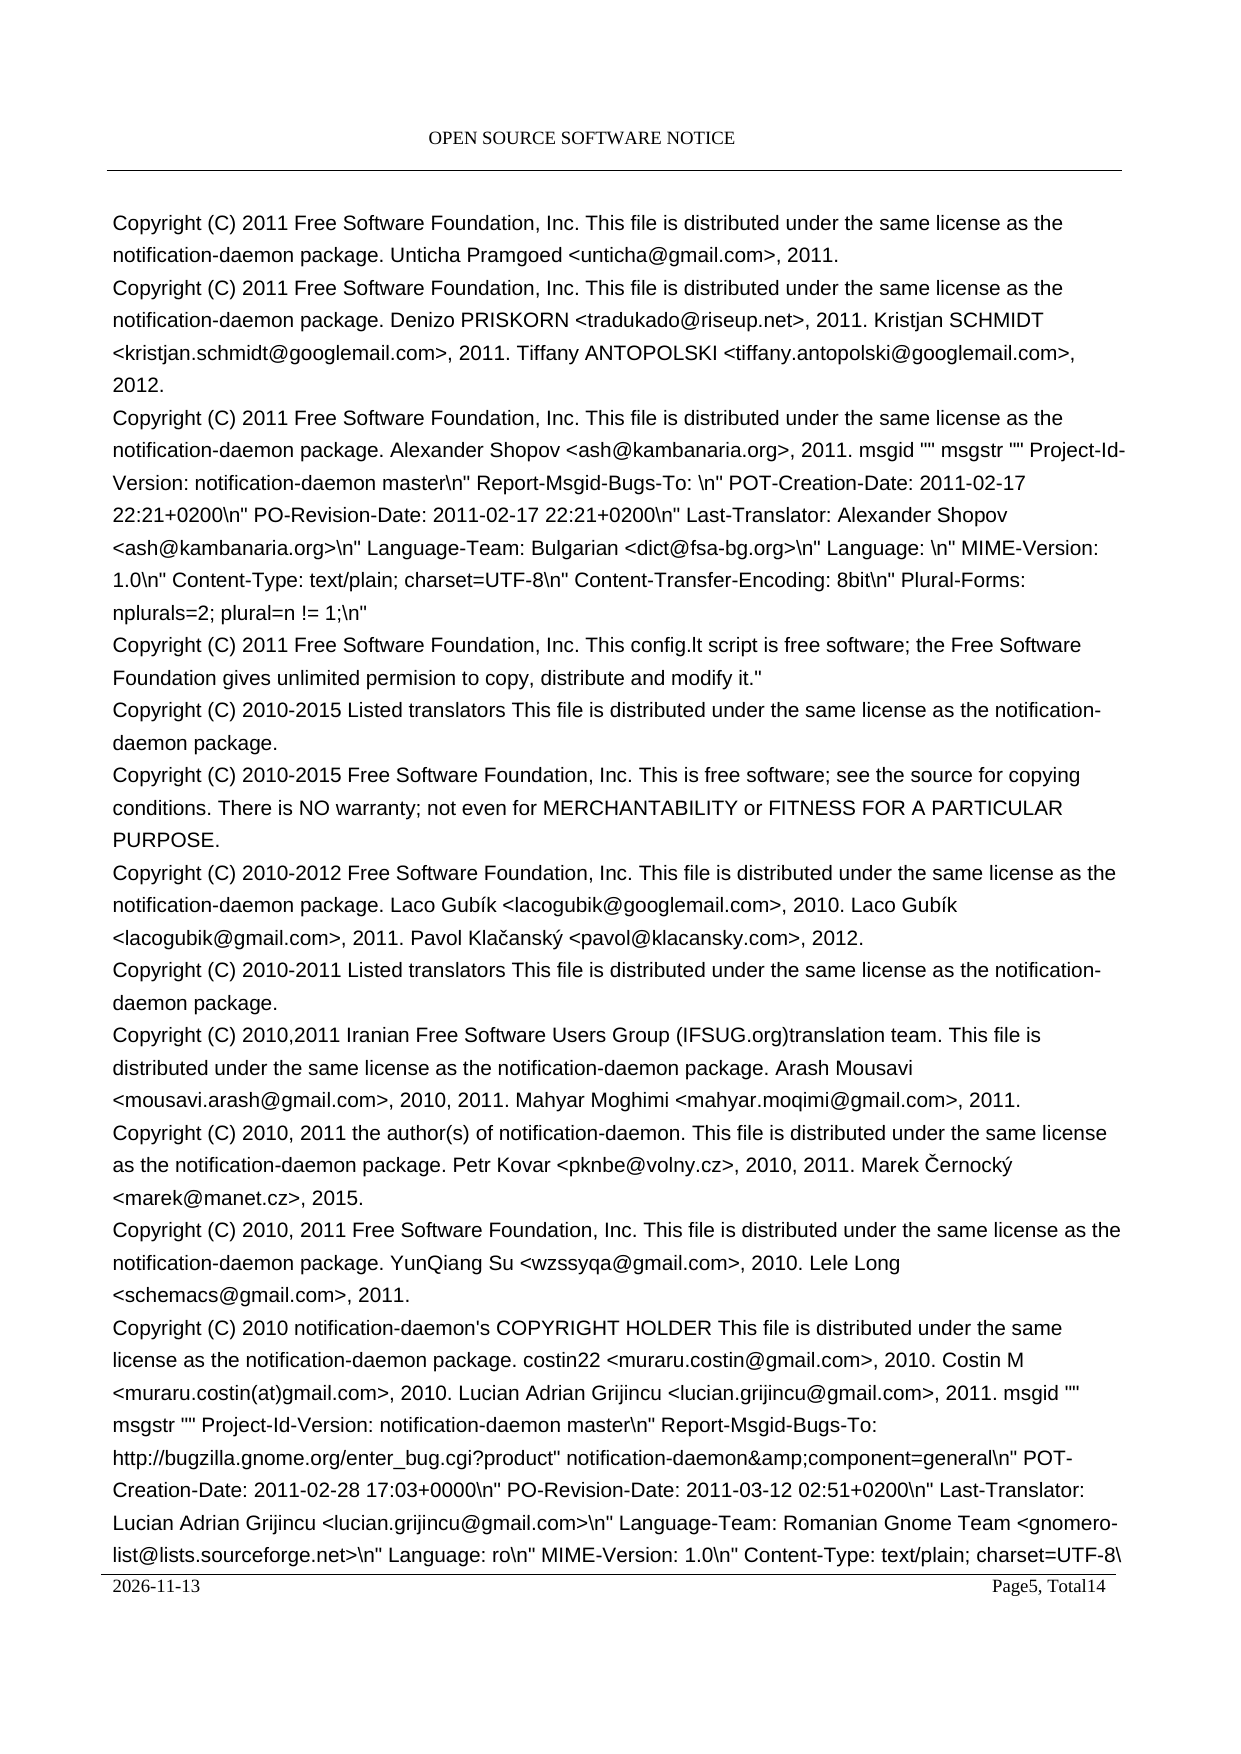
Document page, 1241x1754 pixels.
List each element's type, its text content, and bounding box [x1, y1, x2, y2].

text Copyright (C) 2010, 2011 Free Software Foundation, Inc. This file is distributed under the same license as the notification-daemon package. YunQiang Su <wzssyqa@gmail.com>, 2010. Lele Long <schemacs@gmail.com>, 2011. [112, 1214, 1128, 1311]
text Copyright (C) 2010-2011 Listed translators This file is distributed under the same license as the notification-daemon package. [112, 954, 1128, 1019]
text Copyright (C) 2010-2015 Listed translators This file is distributed under the same license as the notification-daemon package. [112, 694, 1128, 759]
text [112, 1311, 1128, 1571]
text Copyright (C) 2010-2012 Free Software Foundation, Inc. This file is distributed under the same license as the notification-daemon package. Laco Gubík <lacogubik@googlemail.com>, 2010. Laco Gubík <lacogubik@gmail.com>, 2011. Pavol Klačanský <pavol@klacansky.com>, 2012. [112, 856, 1128, 954]
text Copyright (C) 2011 Free Software Foundation, Inc. This config.lt script is free software; the Free Software Foundation gives unlimited permision to copy, distribute and modify it." [112, 629, 1128, 694]
text Copyright (C) 2011 Free Software Foundation, Inc. This file is distributed under the same license as the notification-daemon package. Denizo PRISKORN <tradukado@riseup.net>, 2011. Kristjan SCHMIDT <kristjan.schmidt@googlemail.com>, 2011. Tiffany ANTOPOLSKI <tiffany.antopolski@googlemail.com>, 2012. [112, 271, 1128, 401]
text Copyright (C) 2010, 2011 the author(s) of notification-daemon. This file is distributed under the same license as the notification-daemon package. Petr Kovar <pknbe@volny.cz>, 2010, 2011. Marek Černocký <marek@manet.cz>, 2015. [112, 1116, 1128, 1214]
text Copyright (C) 2011 Free Software Foundation, Inc. This file is distributed under the same license as the notification-daemon package. Unticha Pramgoed <unticha@gmail.com>, 2011. [112, 206, 1128, 271]
text Copyright (C) 2010-2015 Free Software Foundation, Inc. This is free software; see the source for copying conditions. There is NO warranty; not even for MERCHANTABILITY or FITNESS FOR A PARTICULAR PURPOSE. [112, 759, 1128, 856]
text Copyright (C) 2011 Free Software Foundation, Inc. This file is distributed under the same license as the notification-daemon package. Alexander Shopov <ash@kambanaria.org>, 2011. msgid "" msgstr "" Project-Id-Version: notification-daemon master\n" Report-Msgid-Bugs-To: \n" POT-Creation-Date: 2011-02-17 22:21+0200\n" PO-Revision-Date: 2011-02-17 22:21+0200\n" Last-Translator: Alexander Shopov <ash@kambanaria.org>\n" Language-Team: Bulgarian <dict@fsa-bg.org>\n" Language: \n" MIME-Version: 1.0\n" Content-Type: text/plain; charset=UTF-8\n" Content-Transfer-Encoding: 8bit\n" Plural-Forms: nplurals=2; plural=n != 1;\n" [112, 401, 1128, 629]
text Copyright (C) 2010,2011 Iranian Free Software Users Group (IFSUG.org)translation team. This file is distributed under the same license as the notification-daemon package. Arash Mousavi <mousavi.arash@gmail.com>, 2010, 2011. Mahyar Moghimi <mahyar.moqimi@gmail.com>, 2011. [112, 1019, 1128, 1116]
